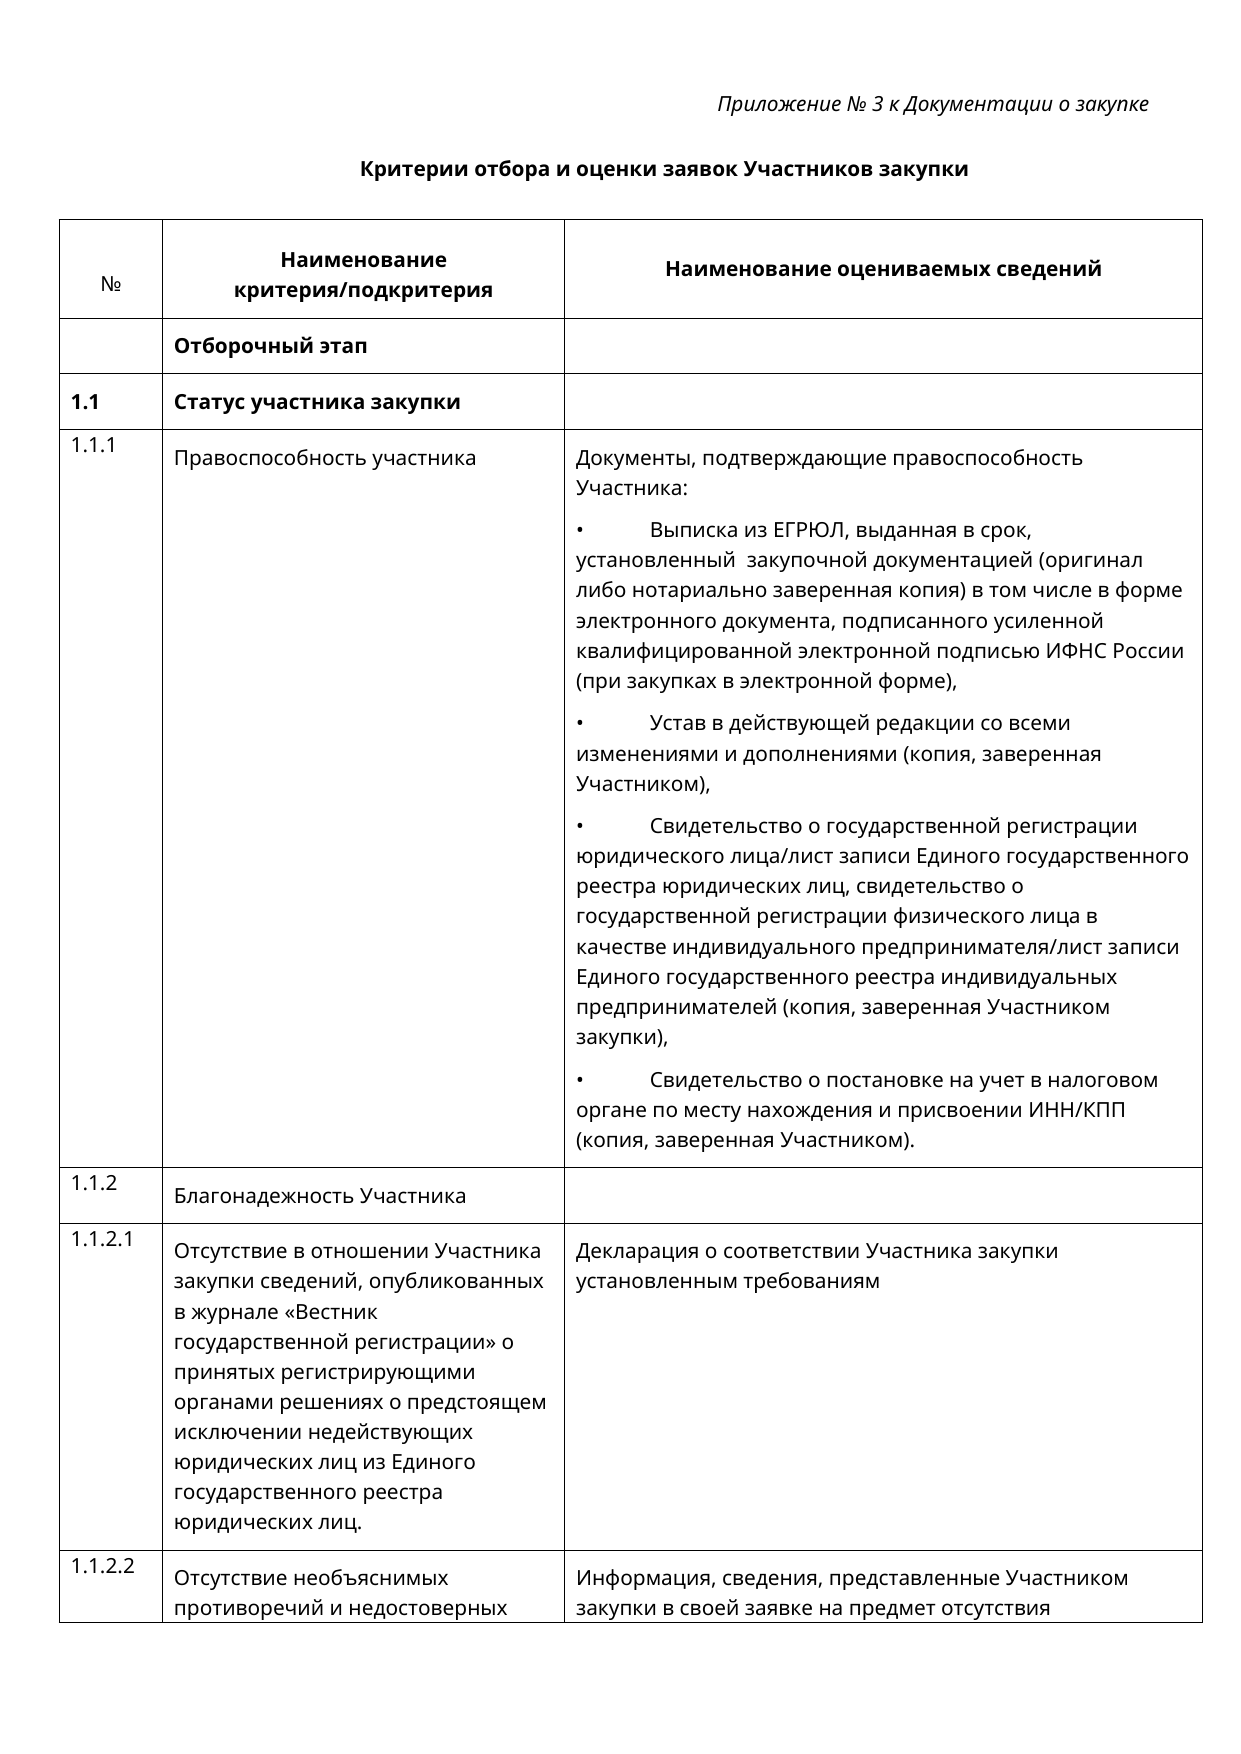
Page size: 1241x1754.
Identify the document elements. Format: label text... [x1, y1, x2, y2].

table_cell Благонадежность Участника [163, 1168, 564, 1223]
table_cell Правоспособность участника [163, 430, 564, 1167]
list Критерии отбора и оценки заявок Участников закупки [177, 154, 1152, 182]
table_cell Отборочный этап [163, 319, 564, 373]
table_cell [163, 1551, 564, 1622]
table_cell [565, 319, 1202, 373]
table_cell [60, 319, 162, 373]
table_cell 1.1.2.1 [60, 1224, 162, 1550]
table_cell 1.1.2.2 [60, 1551, 162, 1622]
table_header Наименование оцениваемых сведений [565, 220, 1202, 317]
list Приложение № 3 к Документации о закупке [252, 89, 1152, 117]
table_cell 1.1.2 [60, 1168, 162, 1223]
table_cell [565, 374, 1202, 429]
table_cell [565, 1168, 1202, 1223]
table_cell Отсутствие в отношении Участника закупки сведений, опубликованных в журнале «Вестник государственной регистрации» о принятых регистрирующими органами решениях о предстоящем исключении недействующих юридических лиц из Единого государственного реестра юридических лиц. [163, 1224, 564, 1550]
table_cell Декларация о соответствии Участника закупки установленным требованиям [565, 1224, 1202, 1550]
table_cell 1.1 [60, 374, 162, 429]
table_header № [60, 220, 162, 317]
table_cell Документы, подтверждающие правоспособность Участника: • Выписка из ЕГРЮЛ, выданная в срок, установленный закупочной документацией (оригинал либо нотариально заверенная копия) в том числе в форме электронного документа, подписанного усиленной квалифицированной электронной подписью ИФНС России (при закупках в электронной форме), • Устав в действующей редакции со всеми изменениями и дополнениями (копия, заверенная Участником), • Свидетельство о государственной регистрации юридического лица/лист записи Единого государственного реестра юридических лиц, свидетельство о государственной регистрации физического лица в качестве индивидуального предпринимателя/лист записи Единого государственного реестра индивидуальных предпринимателей (копия, заверенная Участником закупки), • Свидетельство о постановке на учет в налоговом органе по месту нахождения и присвоении ИНН/КПП (копия, заверенная Участником). [565, 430, 1202, 1167]
table_header Наименование критерия/подкритерия [163, 220, 564, 317]
table_cell 1.1.1 [60, 430, 162, 1167]
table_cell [565, 1551, 1202, 1622]
table_cell Статус участника закупки [163, 374, 564, 429]
